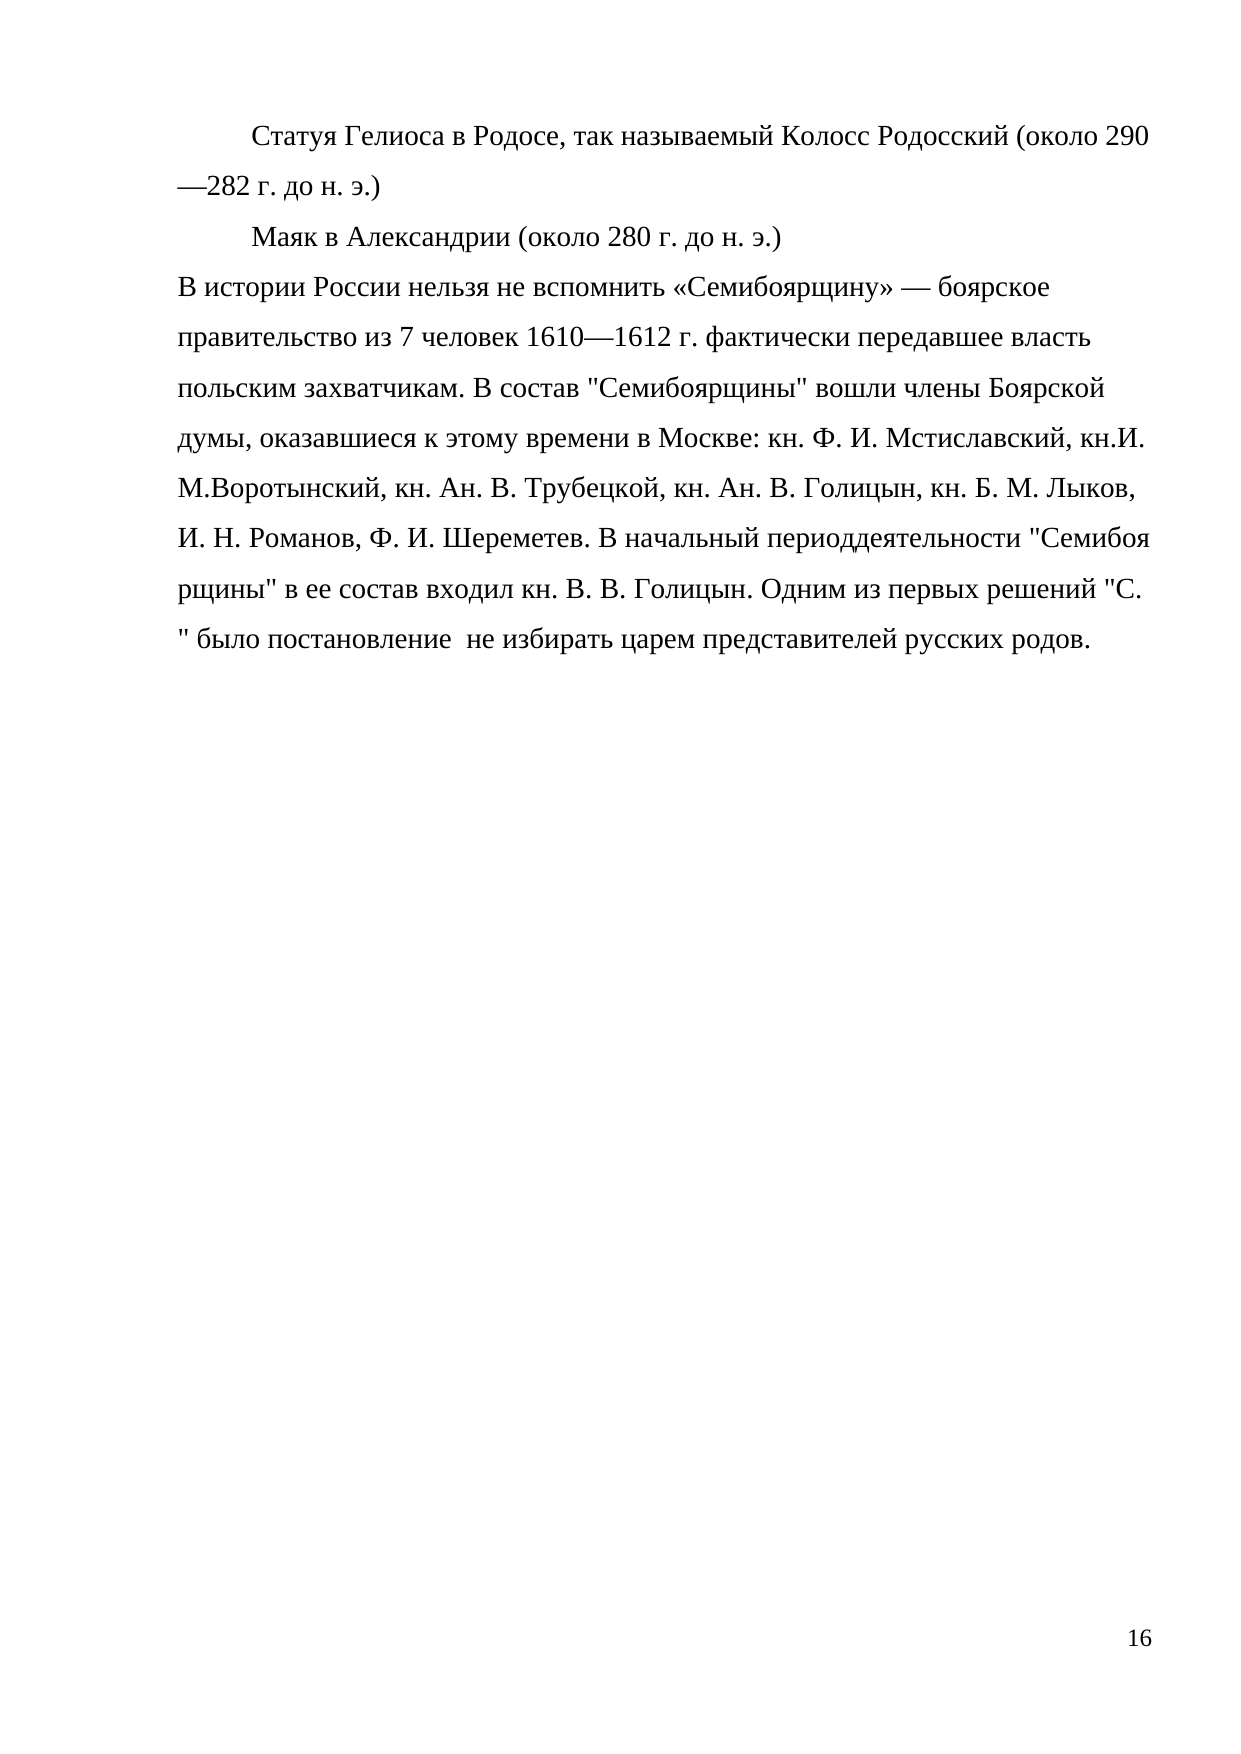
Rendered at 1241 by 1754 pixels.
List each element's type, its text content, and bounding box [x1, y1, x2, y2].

text Маяк в Александрии (около 280 г. до н. э.) [177, 219, 1152, 252]
text Статуя Гелиоса в Родосе, так называемый Колосс Родосский (около 290—282 г. до н. э.) [177, 118, 1152, 202]
text В истории России нельзя не вспомнить «Семибоярщину» — боярское правительство из 7 человек 1610—1612 г. фактически передавшее власть польским захватчикам. В состав "Семибоярщины" вошли члены Боярской думы, оказавшиеся к этому времени в Москве: кн. Ф. И. Мстиславский, кн.И. М.Воротынский, кн. Ан. В. Трубецкой, кн. Ан. В. Голицын, кн. Б. М. Лыков, И. Н. Романов, Ф. И. Шереметев. В начальный периоддеятельности "Семибоярщины" в ее состав входил кн. В. В. Голицын. Одним из первых решений "С." было постановление не избирать царем представителей русских родов. [177, 269, 1152, 655]
